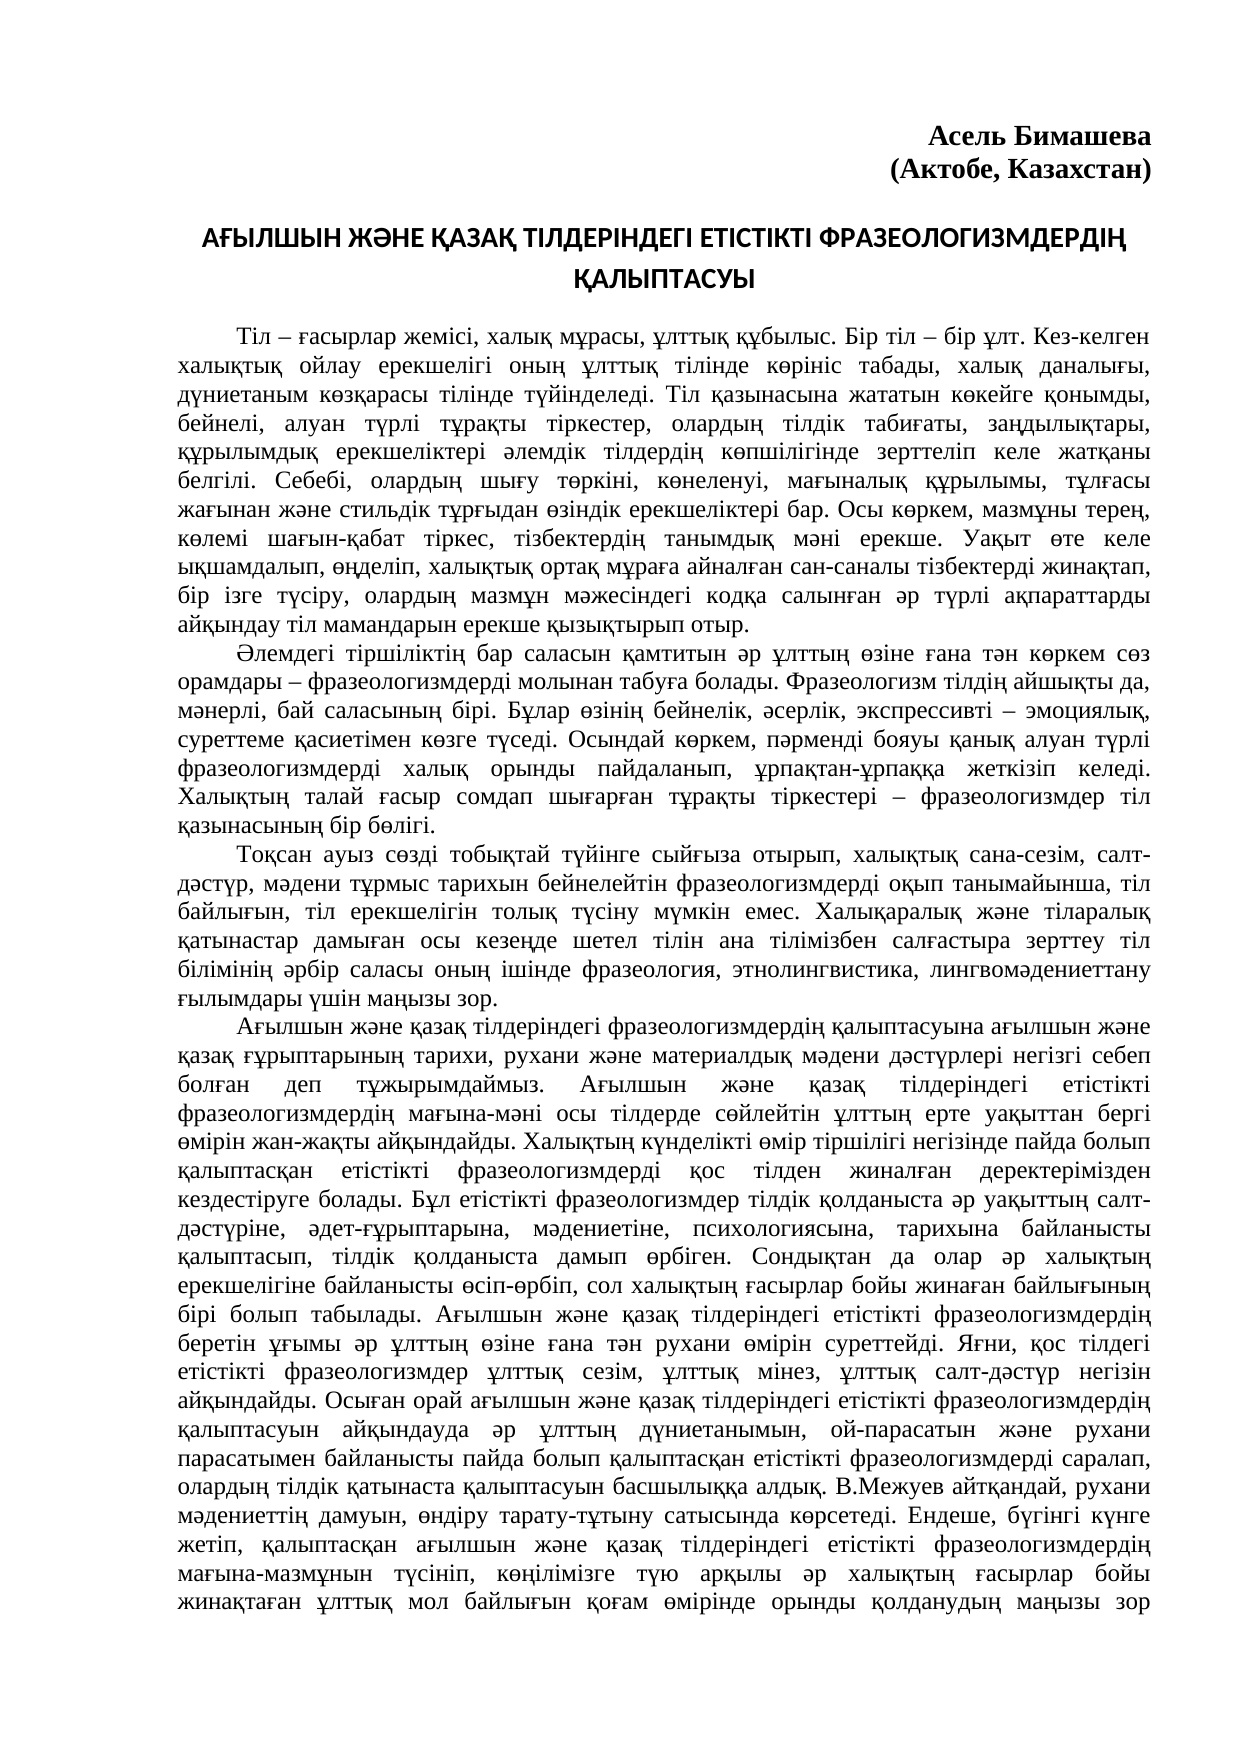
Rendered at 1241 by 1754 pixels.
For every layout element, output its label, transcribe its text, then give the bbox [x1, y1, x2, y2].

text АҒЫЛШЫН ЖӘНЕ ҚАЗАҚ ТІЛДЕРІНДЕГІ ЕТІСТІКТІ ФРАЗЕОЛОГИЗМДЕРДІҢ ҚАЛЫПТАСУЫ [177, 219, 1152, 295]
subtitle Асель Бимашева [370, 118, 1152, 152]
text Әлемдегі тіршіліктің бар саласын қамтитын әр ұлттың өзіне ғана тән көркем сөз орамдары – фразеологизмдерді молынан табуға болады. Фразеологизм тілдің айшықты да, мәнерлі, бай саласының бірі. Бұлар өзінің бейнелік, әсерлік, экспрессивті – эмоциялық, суреттеме қасиетімен көзге түседі. Осындай көркем, пәрменді бояуы қанық алуан түрлі фразеологизмдерді халық орынды пайдаланып, ұрпақтан-ұрпаққа жеткізіп келеді. Халықтың талай ғасыр сомдап шығарған тұрақты тіркестері – фразеологизмдер тіл қазынасының бір бөлігі. [177, 638, 1152, 839]
subtitle (Актобе, Казахстан) [370, 152, 1152, 185]
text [177, 1011, 1152, 1615]
text Тоқсан ауыз сөзді тобықтай түйінге сыйғыза отырып, халықтық сана-сезім, салт-дәстүр, мәдени тұрмыс тарихын бейнелейтін фразеологизмдерді оқып танымайынша, тіл байлығын, тіл ерекшелігін толық түсіну мүмкін емес. Халықаралық және тіларалық қатынастар дамыған осы кезеңде шетел тілін ана тілімізбен салғастыра зерттеу тіл білімінің әрбір саласы оның ішінде фразеология, этнолингвистика, лингвомәдениеттану ғылымдары үшін маңызы зор. [177, 839, 1152, 1011]
text Тіл – ғасырлар жемісі, халық мұрасы, ұлттық құбылыс. Бір тіл – бір ұлт. Кез-келген халықтық ойлау ерекшелігі оның ұлттық тілінде көрініс табады, халық даналығы, дүниетаным көзқарасы тілінде түйінделеді. Тіл қазынасына жататын көкейге қонымды, бейнелі, алуан түрлі тұрақты тіркестер, олардың тілдік табиғаты, заңдылықтары, құрылымдық ерекшеліктері әлемдік тілдердің көпшілігінде зерттеліп келе жатқаны белгілі. Себебі, олардың шығу төркіні, көнеленуі, мағыналық құрылымы, тұлғасы жағынан және стильдік тұрғыдан өзіндік ерекшеліктері бар. Осы көркем, мазмұны терең, көлемі шағын-қабат тіркес, тізбектердің танымдық мәні ерекше. Уақыт өте келе ықшамдалып, өңделіп, халықтық ортақ мұраға айналған сан-саналы тізбектерді жинақтап, бір ізге түсіру, олардың мазмұн мәжесіндегі кодқа салынған әр түрлі ақпараттарды айқындау тіл мамандарын ерекше қызықтырып отыр. [177, 321, 1152, 638]
